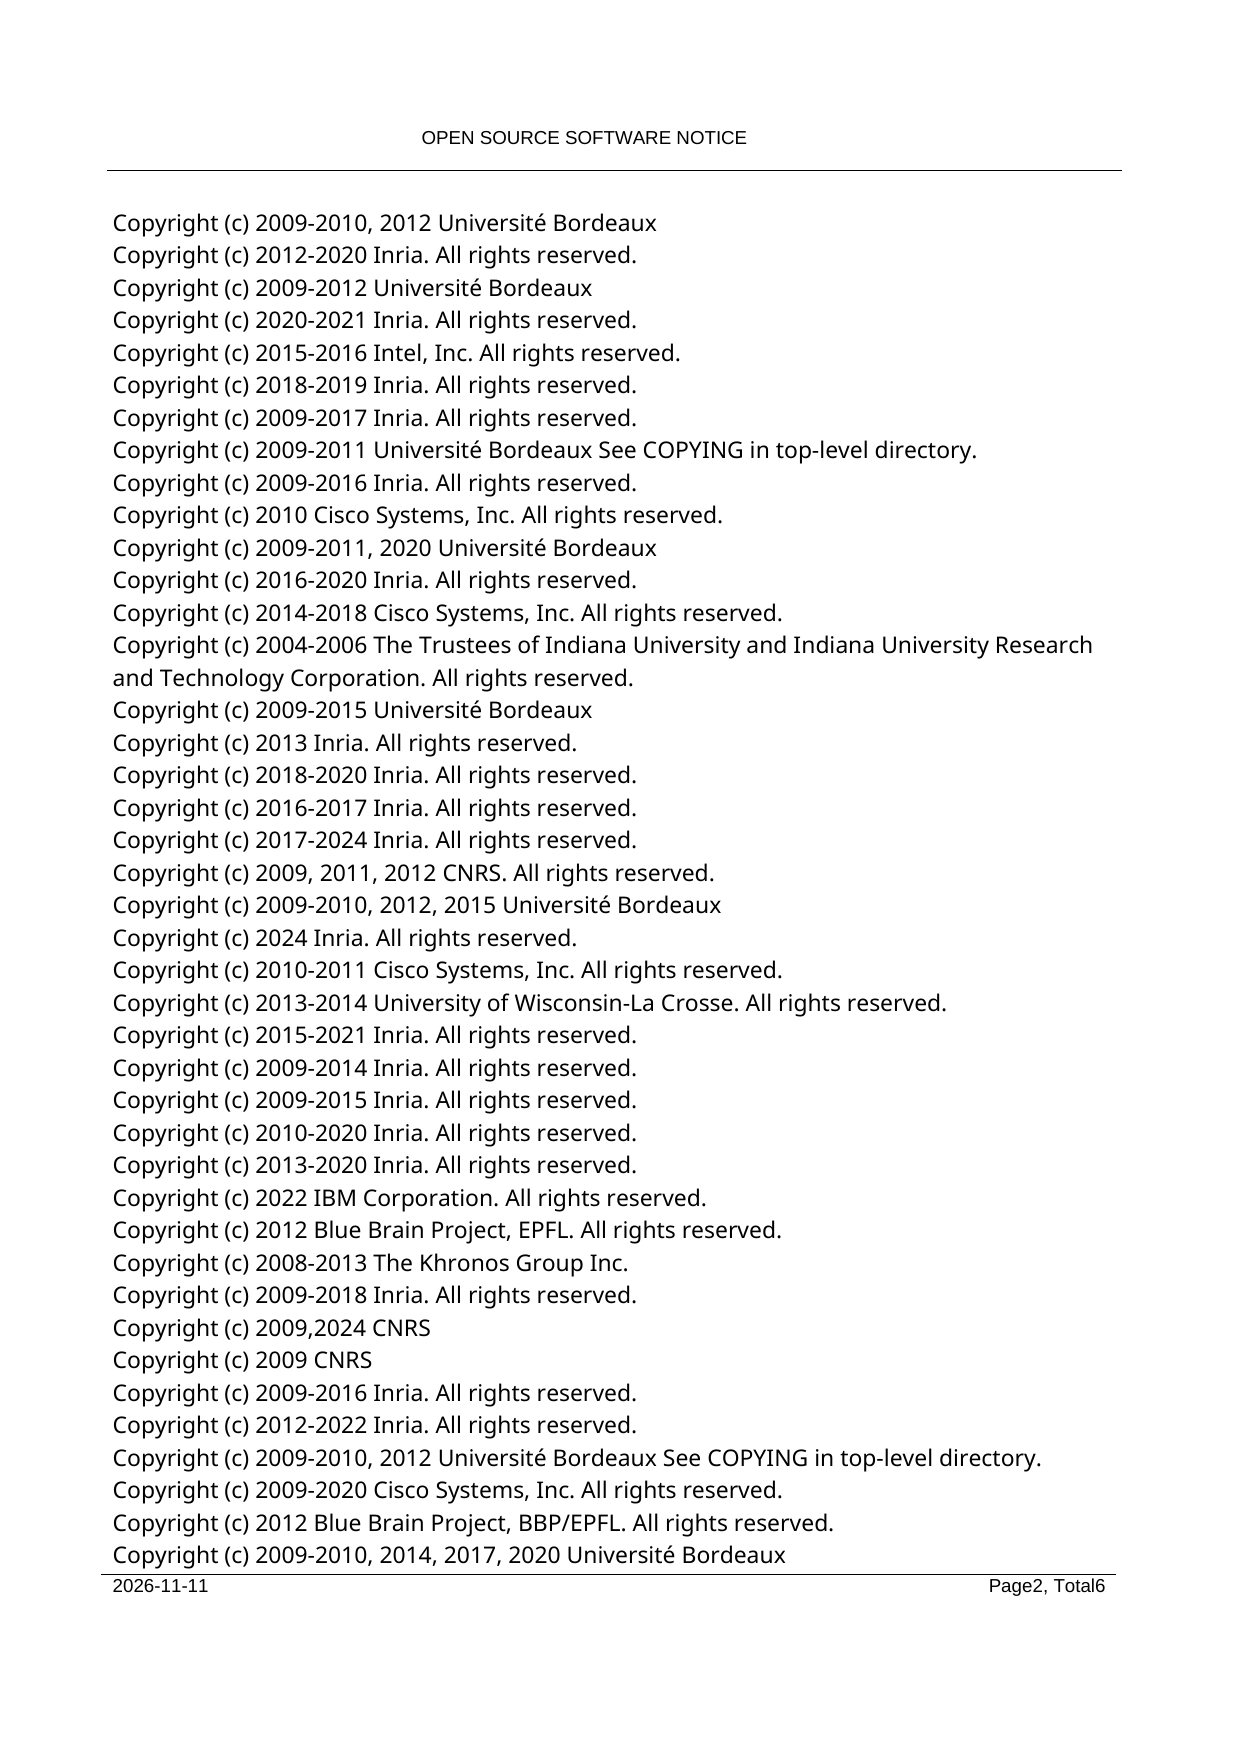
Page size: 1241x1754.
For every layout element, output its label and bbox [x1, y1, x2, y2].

text [112, 206, 1128, 1571]
